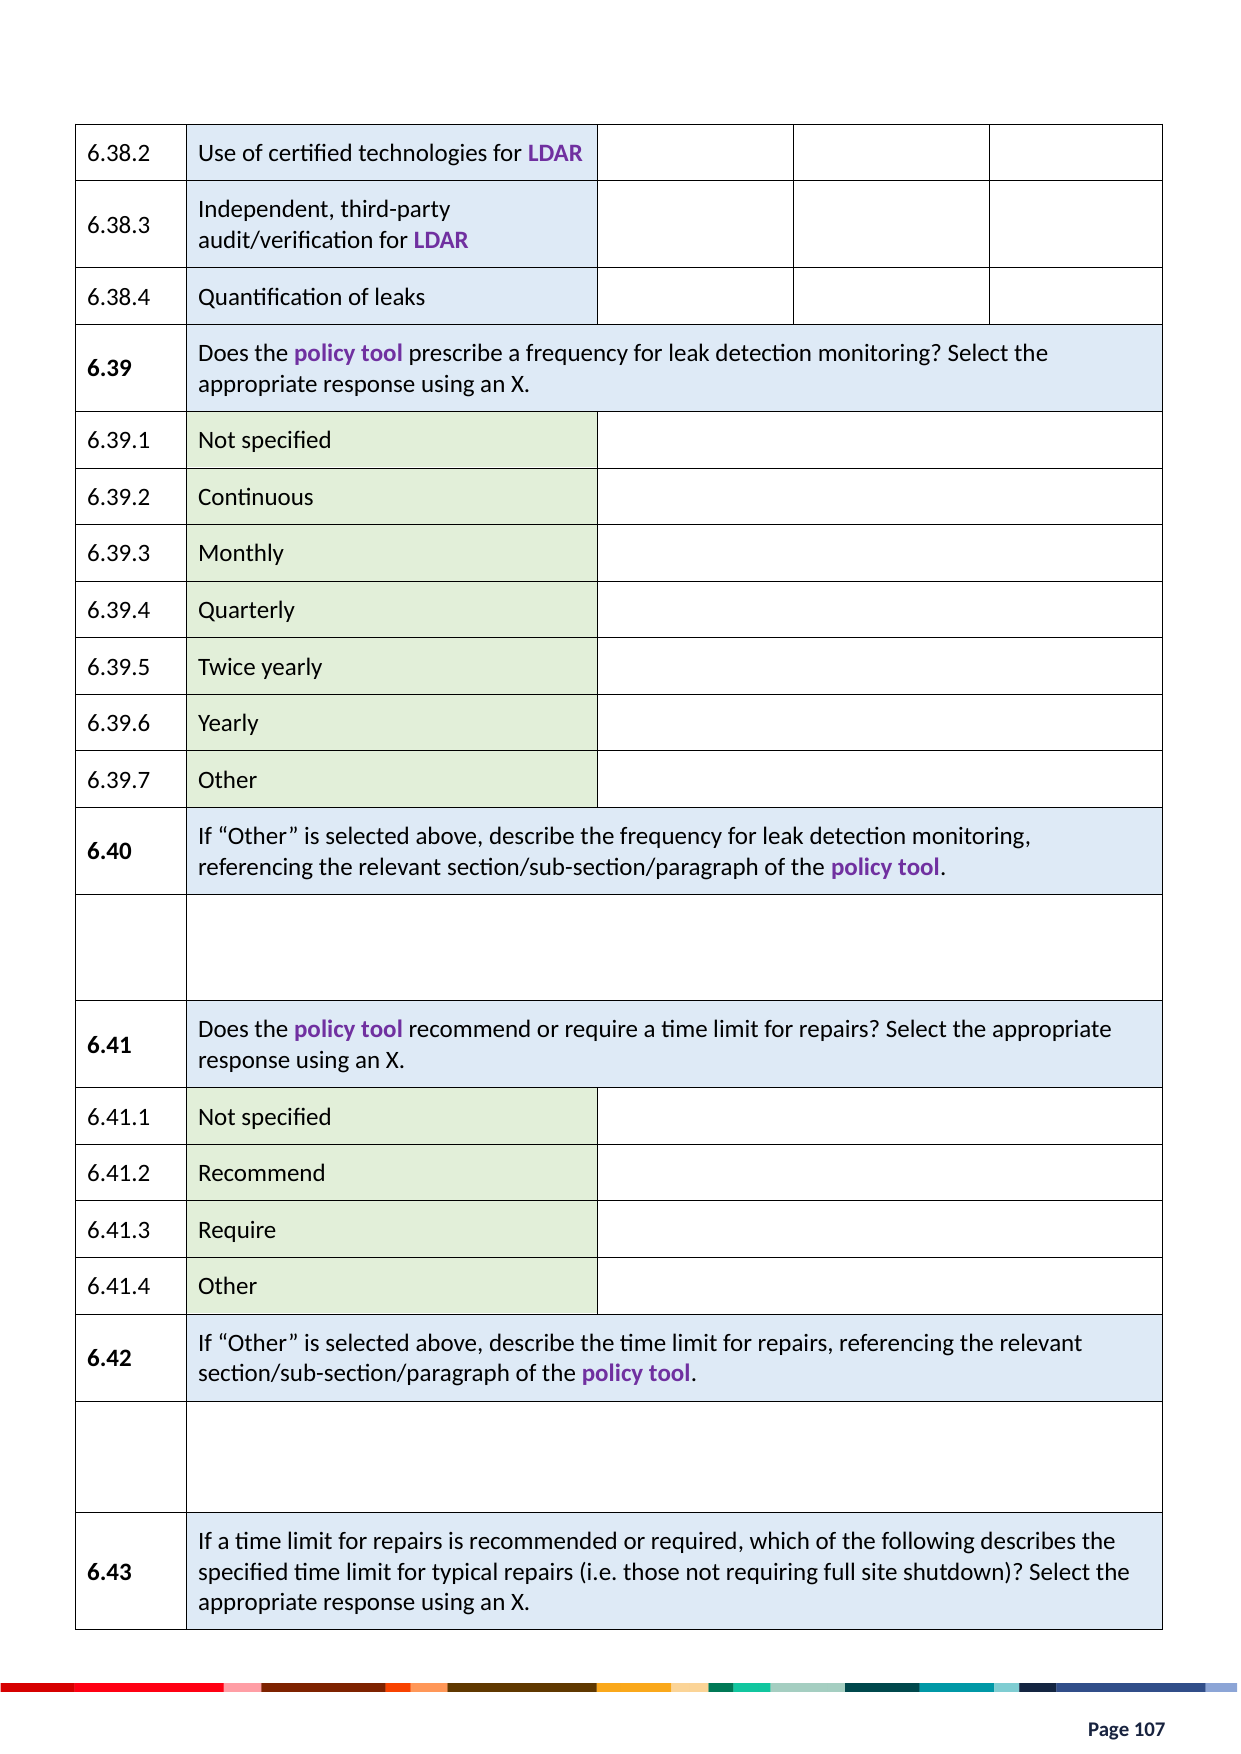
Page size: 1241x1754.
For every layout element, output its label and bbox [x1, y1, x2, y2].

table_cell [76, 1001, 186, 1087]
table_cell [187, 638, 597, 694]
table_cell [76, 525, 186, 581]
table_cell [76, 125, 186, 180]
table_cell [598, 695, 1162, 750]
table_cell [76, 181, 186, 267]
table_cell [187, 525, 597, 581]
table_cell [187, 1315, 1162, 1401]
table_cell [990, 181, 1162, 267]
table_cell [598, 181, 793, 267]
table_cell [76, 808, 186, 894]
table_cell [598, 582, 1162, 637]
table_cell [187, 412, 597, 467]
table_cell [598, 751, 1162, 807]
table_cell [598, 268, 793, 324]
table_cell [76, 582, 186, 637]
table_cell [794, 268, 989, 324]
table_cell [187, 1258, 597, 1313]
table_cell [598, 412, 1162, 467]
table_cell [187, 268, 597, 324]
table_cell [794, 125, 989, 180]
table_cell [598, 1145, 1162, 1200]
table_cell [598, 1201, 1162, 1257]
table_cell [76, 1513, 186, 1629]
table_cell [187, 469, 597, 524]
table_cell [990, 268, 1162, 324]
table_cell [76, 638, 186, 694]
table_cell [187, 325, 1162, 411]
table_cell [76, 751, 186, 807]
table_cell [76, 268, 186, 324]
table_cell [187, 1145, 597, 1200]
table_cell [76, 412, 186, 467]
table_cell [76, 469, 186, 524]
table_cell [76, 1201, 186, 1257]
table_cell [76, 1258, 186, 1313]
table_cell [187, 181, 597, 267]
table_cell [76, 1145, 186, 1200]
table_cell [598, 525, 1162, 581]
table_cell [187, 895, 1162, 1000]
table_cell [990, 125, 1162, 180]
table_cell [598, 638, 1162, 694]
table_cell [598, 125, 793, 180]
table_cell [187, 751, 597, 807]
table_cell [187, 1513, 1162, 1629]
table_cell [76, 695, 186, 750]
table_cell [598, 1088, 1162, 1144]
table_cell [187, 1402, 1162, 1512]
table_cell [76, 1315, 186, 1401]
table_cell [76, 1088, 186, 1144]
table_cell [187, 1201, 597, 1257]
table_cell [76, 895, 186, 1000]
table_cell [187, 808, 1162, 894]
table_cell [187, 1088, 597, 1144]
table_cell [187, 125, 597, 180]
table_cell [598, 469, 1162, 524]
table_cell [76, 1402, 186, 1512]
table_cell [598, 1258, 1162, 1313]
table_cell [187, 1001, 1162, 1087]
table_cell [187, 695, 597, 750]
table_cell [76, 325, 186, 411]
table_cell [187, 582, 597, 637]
picture [0, 1683, 1236, 1692]
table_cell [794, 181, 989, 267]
